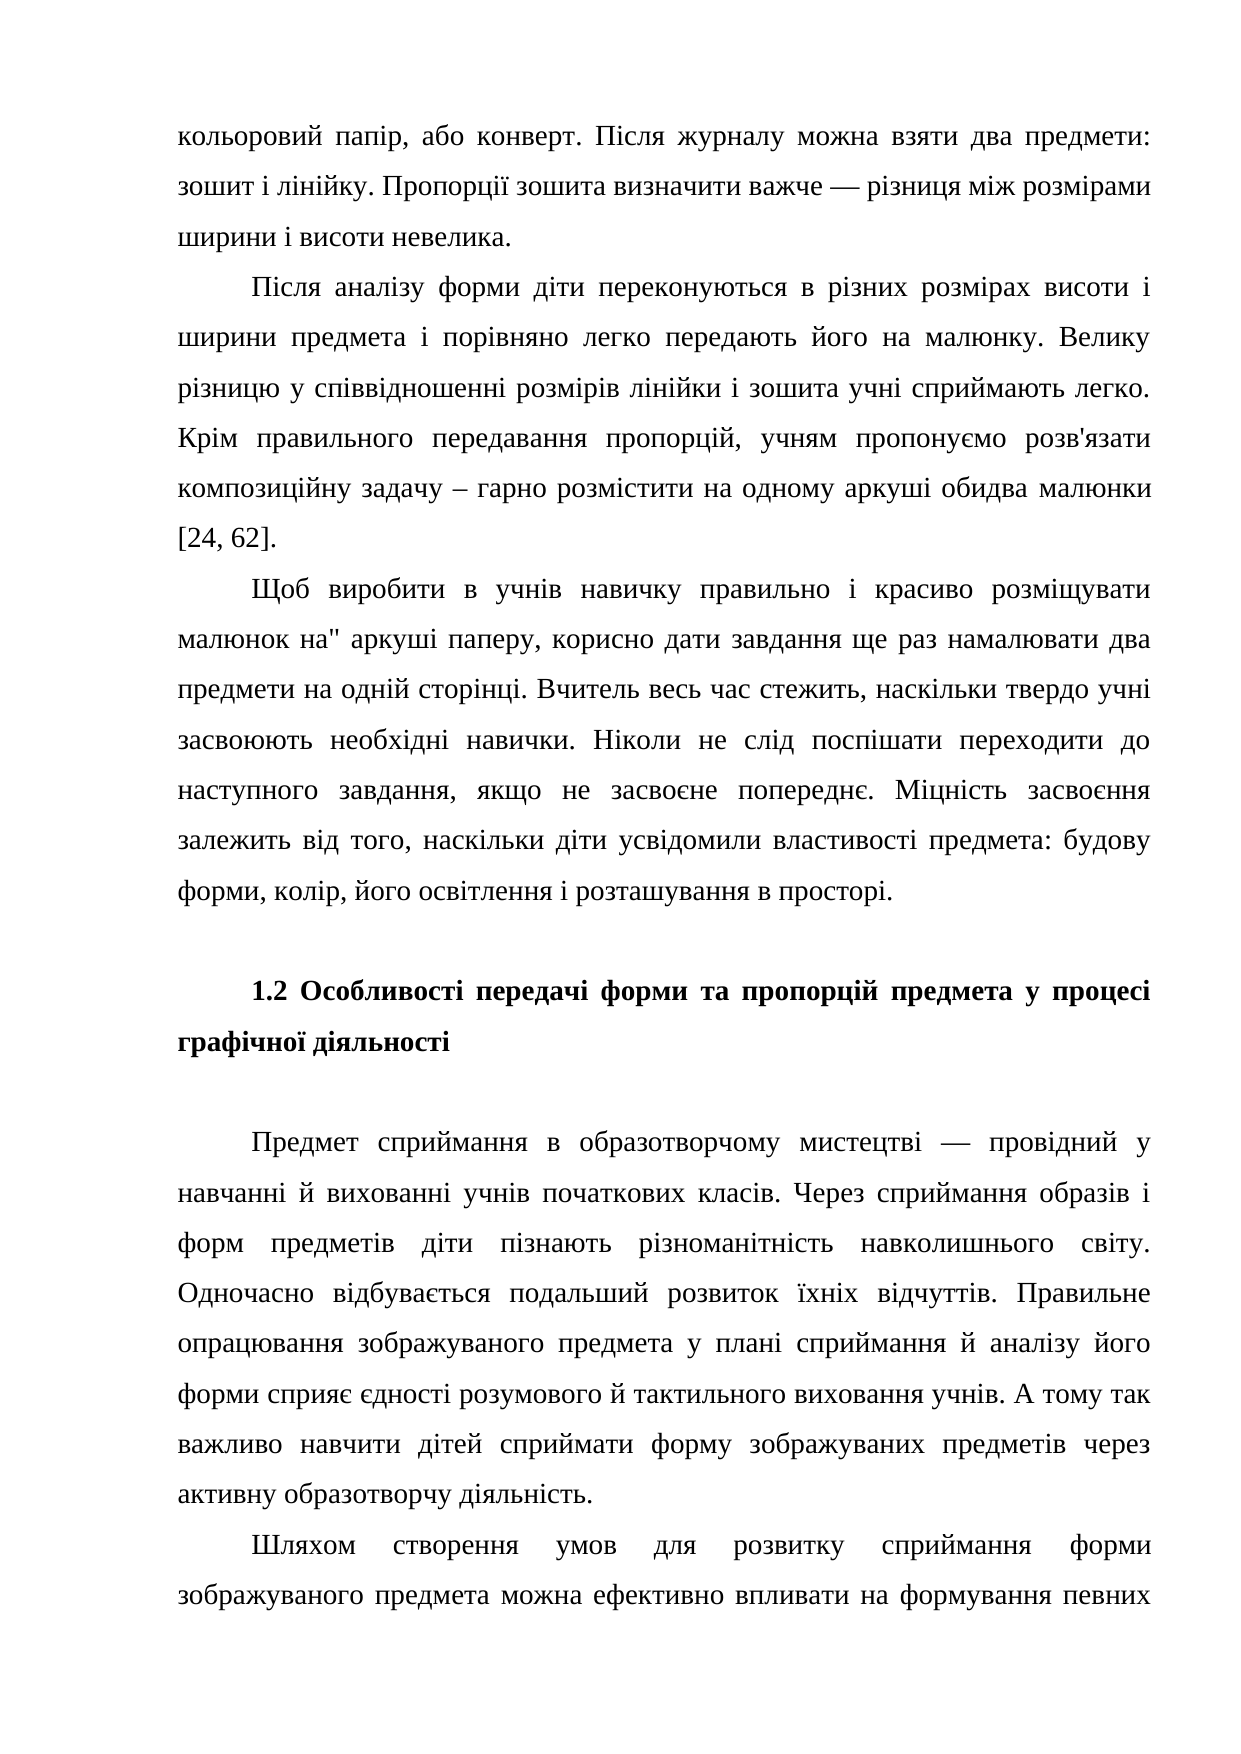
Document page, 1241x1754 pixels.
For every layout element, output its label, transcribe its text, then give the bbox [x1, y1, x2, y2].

text 1.2 Особливості передачі форми та пропорцій предмета у процесі графічної діяльності [177, 973, 1152, 1057]
text Після аналізу форми діти переконуються в різних розмірах висоти і ширини предмета і порівняно легко передають його на малюнку. Велику різницю у співвідношенні розмірів лінійки і зошита учні сприймають легко. Крім правильного передавання пропорцій, учням пропонуємо розв'язати композиційну задачу – гарно розмістити на одному аркуші обидва малюнки [24, 62]. [177, 269, 1152, 554]
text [177, 1527, 1152, 1611]
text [177, 118, 1152, 252]
text Предмет сприймання в образотворчому мистецтві — провідний у навчанні й вихованні учнів початкових класів. Через сприймання образів і форм предметів діти пізнають різноманітність навколишнього світу. Одночасно відбувається подальший розвиток їхніх відчуттів. Правильне опрацювання зображуваного предмета у плані сприймання й аналізу його форми сприяє єдності розумового й тактильного виховання учнів. А тому так важливо навчити дітей сприймати форму зображуваних предметів через активну образотворчу діяльність. [177, 1124, 1152, 1510]
text Щоб виробити в учнів навичку правильно і красиво розміщувати малюнок на" аркуші паперу, корисно дати завдання ще раз намалювати два предмети на одній сторінці. Вчитель весь час стежить, наскільки твердо учні засвоюють необхідні навички. Ніколи не слід поспішати переходити до наступного завдання, якщо не засвоєне попереднє. Міцність засвоєння залежить від того, наскільки діти усвідомили властивості предмета: будову форми, колір, його освітлення і розташування в просторі. [177, 571, 1152, 906]
